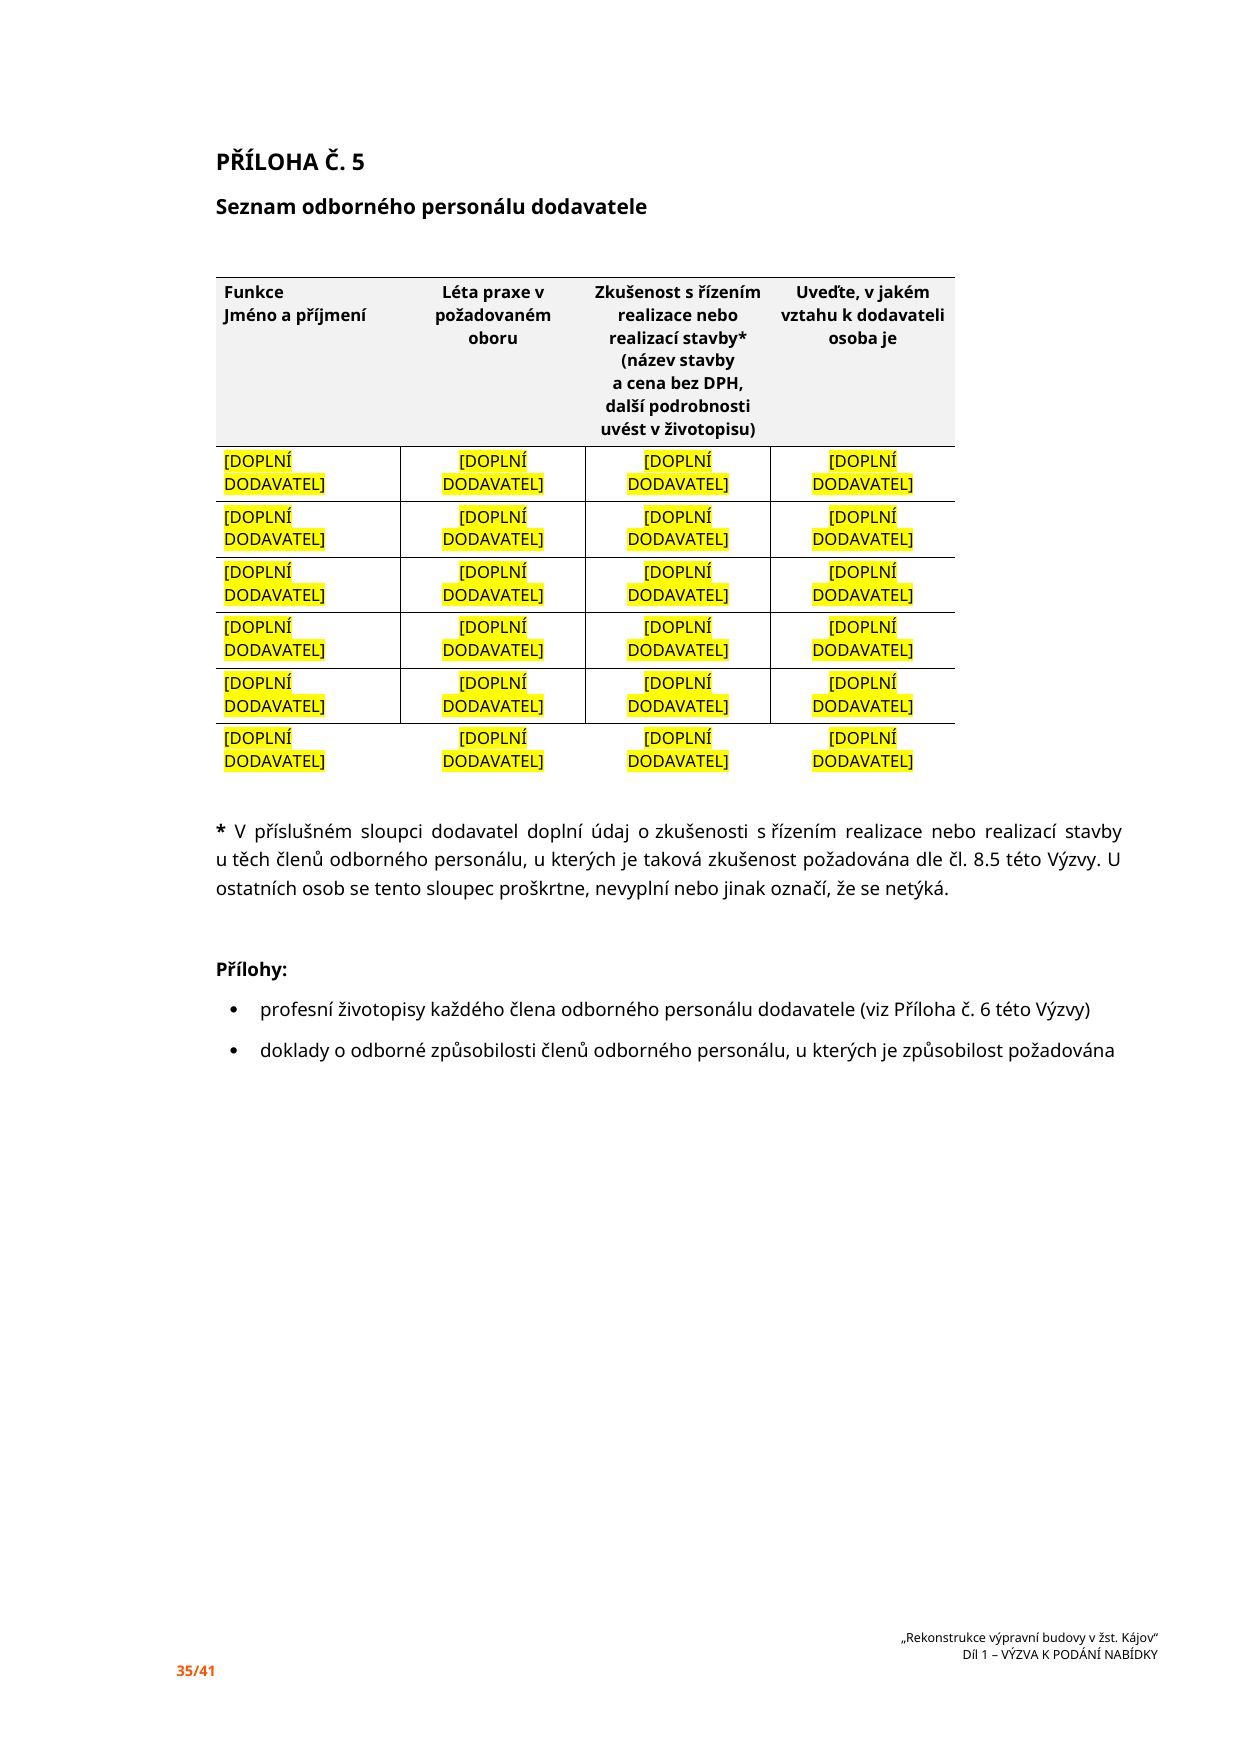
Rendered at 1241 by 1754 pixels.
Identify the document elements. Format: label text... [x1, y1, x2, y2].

text Přílohy: [216, 956, 1122, 981]
table_header Zkušenost s řízením realizace nebo realizací stavby* (název stavby a cena bez DPH, další podrobnosti uvést v životopisu) [585, 278, 770, 446]
text Příloha č. 5 [216, 146, 1122, 177]
table_cell [DOPLNÍ DODAVATEL] [401, 447, 585, 501]
table_cell [DOPLNÍ DODAVATEL] [586, 669, 770, 723]
text Seznam odborného personálu dodavatele [216, 192, 1122, 221]
text * V příslušném sloupci dodavatel doplní údaj o zkušenosti s řízením realizace nebo realizací stavby u těch členů odborného personálu, u kterých je taková zkušenost požadována dle čl. 8.5 této Výzvy. U ostatních osob se tento sloupec proškrtne, nevyplní nebo jinak označí, že se netýká. [216, 819, 1122, 900]
table_cell [DOPLNÍ DODAVATEL] [216, 558, 400, 612]
table_cell [DOPLNÍ DODAVATEL] [586, 447, 770, 501]
table_cell [DOPLNÍ DODAVATEL] [401, 613, 585, 667]
list doklady o odborné způsobilosti členů odborného personálu, u kterých je způsobilost požadována [230, 1037, 1122, 1062]
table_cell [DOPLNÍ DODAVATEL] [771, 502, 955, 557]
table_cell [DOPLNÍ DODAVATEL] [216, 669, 400, 723]
table_cell [DOPLNÍ DODAVATEL] [216, 613, 400, 667]
table_cell [DOPLNÍ DODAVATEL] [585, 724, 770, 778]
table_cell [DOPLNÍ DODAVATEL] [216, 447, 400, 501]
table_cell [DOPLNÍ DODAVATEL] [401, 669, 585, 723]
table_cell [DOPLNÍ DODAVATEL] [216, 724, 401, 778]
table_cell [DOPLNÍ DODAVATEL] [216, 502, 400, 557]
table_header Funkce Jméno a příjmení [216, 278, 401, 446]
table_cell [DOPLNÍ DODAVATEL] [586, 502, 770, 557]
table_cell [DOPLNÍ DODAVATEL] [771, 613, 955, 667]
table_cell [DOPLNÍ DODAVATEL] [771, 669, 955, 723]
table_cell [DOPLNÍ DODAVATEL] [771, 447, 955, 501]
table_cell [DOPLNÍ DODAVATEL] [401, 724, 585, 778]
table_header Uveďte, v jakém vztahu k dodavateli osoba je [770, 278, 955, 446]
list profesní životopisy každého člena odborného personálu dodavatele (viz Příloha č. 6 této Výzvy) [230, 996, 1122, 1022]
table_cell [DOPLNÍ DODAVATEL] [401, 558, 585, 612]
table_header Léta praxe v požadovaném oboru [401, 278, 585, 446]
table_cell [DOPLNÍ DODAVATEL] [401, 502, 585, 557]
table_cell [DOPLNÍ DODAVATEL] [771, 558, 955, 612]
table_cell [DOPLNÍ DODAVATEL] [586, 613, 770, 667]
table_cell [DOPLNÍ DODAVATEL] [770, 724, 955, 778]
table_cell [DOPLNÍ DODAVATEL] [586, 558, 770, 612]
